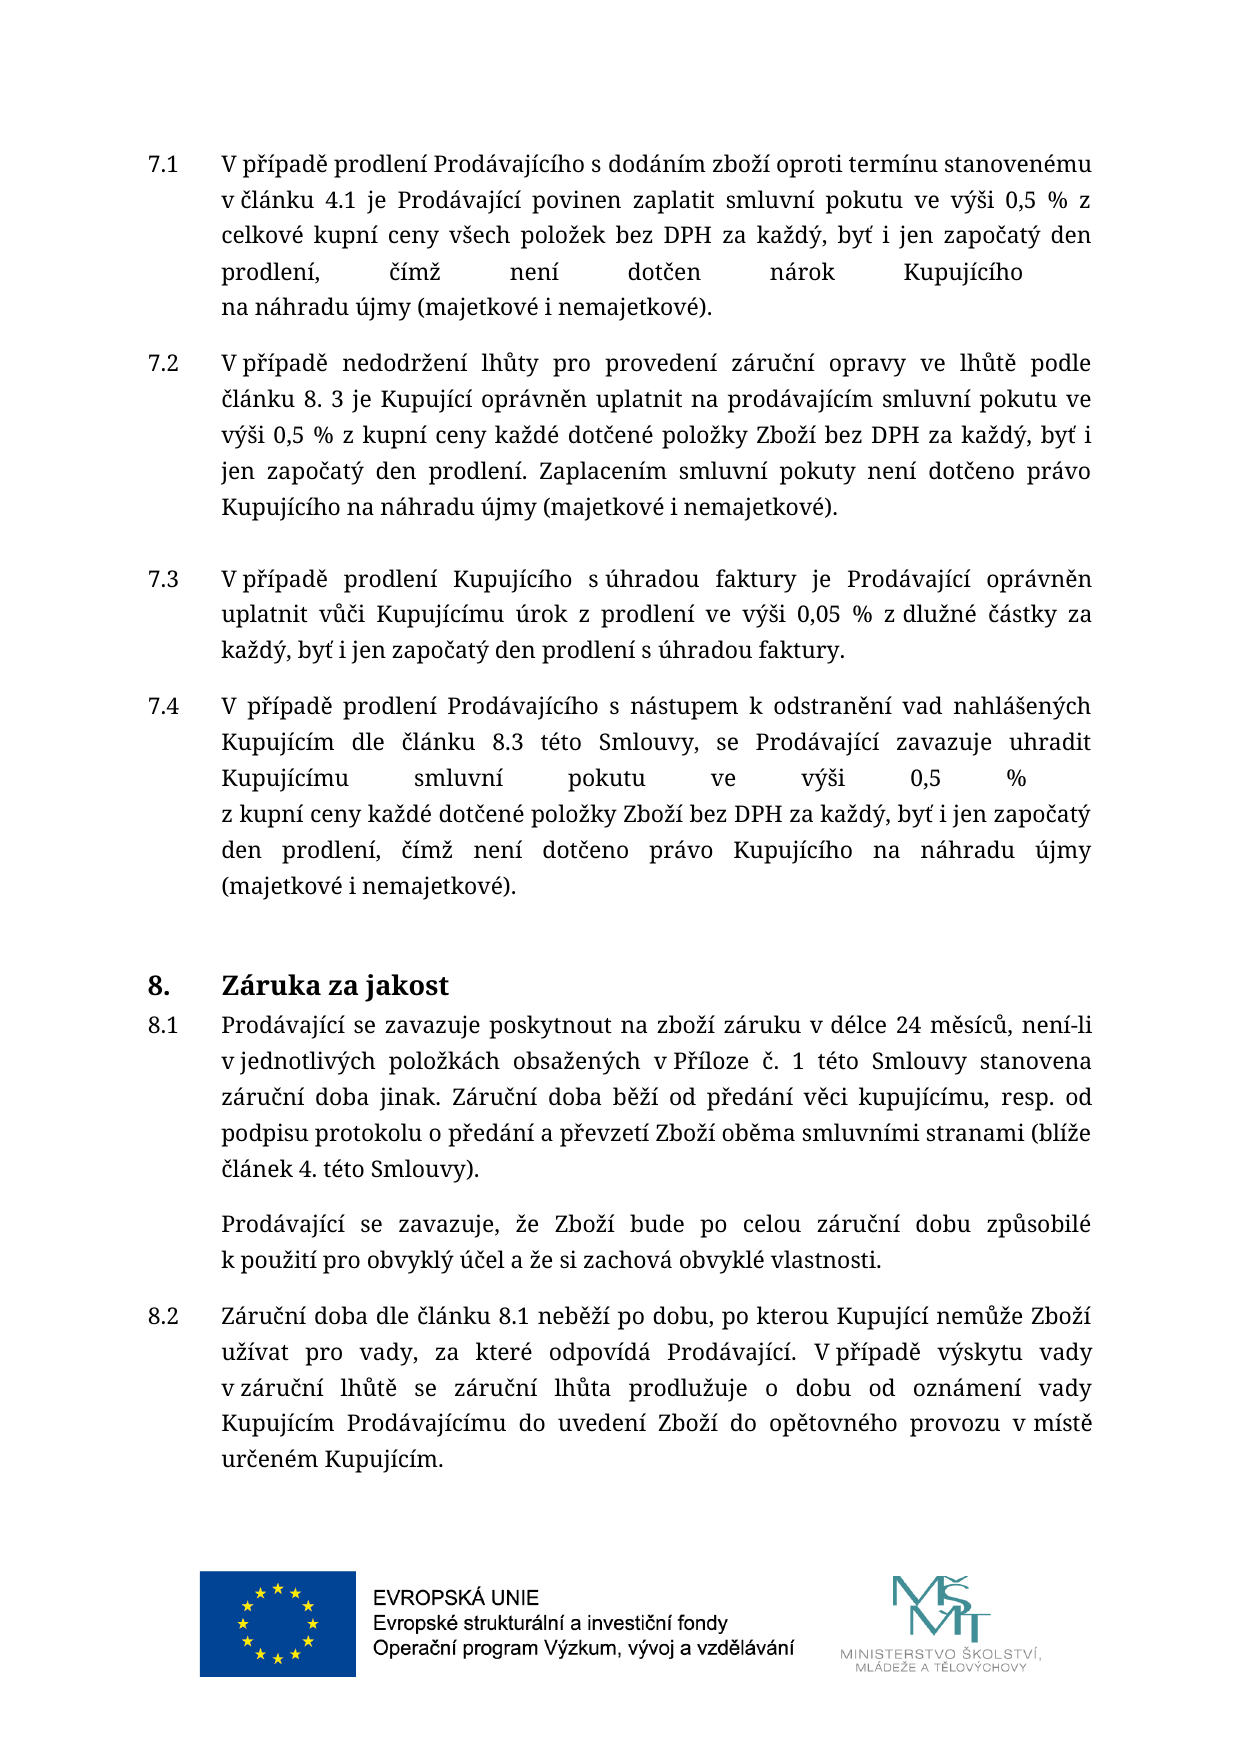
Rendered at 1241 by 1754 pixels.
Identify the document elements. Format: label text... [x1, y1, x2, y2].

picture [147, 1518, 1093, 1729]
text 8.2 Záruční doba dle článku 8.1 neběží po dobu, po kterou Kupující nemůže Zboží užívat pro vady, za které odpovídá Prodávající. V případě výskytu vady v záruční lhůtě se záruční lhůta prodlužuje o dobu od oznámení vady Kupujícím Prodávajícímu do uvedení Zboží do opětovného provozu v místě určeném Kupujícím. [148, 1299, 1093, 1474]
text 7.4 V případě prodlení Prodávajícího s nástupem k odstranění vad nahlášených Kupujícím dle článku 8.3 této Smlouvy, se Prodávající zavazuje uhradit Kupujícímu smluvní pokutu ve výši 0,5 % z kupní ceny každé dotčené položky Zboží bez DPH za každý, byť i jen započatý den prodlení, čímž není dotčeno právo Kupujícího na náhradu újmy (majetkové i nemajetkové). [148, 690, 1093, 901]
text 8. Záruka za jakost [148, 966, 1093, 1003]
text 7.2 V případě nedodržení lhůty pro provedení záruční opravy ve lhůtě podle článku 8. 3 je Kupující oprávněn uplatnit na prodávajícím smluvní pokutu ve výši 0,5 % z kupní ceny každé dotčené položky Zboží bez DPH za každý, byť i jen započatý den prodlení. Zaplacením smluvní pokuty není dotčeno právo Kupujícího na náhradu újmy (majetkové i nemajetkové). [148, 347, 1093, 522]
text 7.1 V případě prodlení Prodávajícího s dodáním zboží oproti termínu stanovenému v článku 4.1 je Prodávající povinen zaplatit smluvní pokutu ve výši 0,5 % z celkové kupní ceny všech položek bez DPH za každý, byť i jen započatý den prodlení, čímž není dotčen nárok Kupujícího na náhradu újmy (majetkové i nemajetkové). [148, 148, 1093, 323]
text 8.1 Prodávající se zavazuje poskytnout na zboží záruku v délce 24 měsíců, není-li v jednotlivých položkách obsažených v Příloze č. 1 této Smlouvy stanovena záruční doba jinak. Záruční doba běží od předání věci kupujícímu, resp. od podpisu protokolu o předání a převzetí Zboží oběma smluvními stranami (blíže článek 4. této Smlouvy). [148, 1009, 1093, 1184]
text Prodávající se zavazuje, že Zboží bude po celou záruční dobu způsobilé k použití pro obvyklý účel a že si zachová obvyklé vlastnosti. [221, 1208, 1093, 1275]
text 7.3 V případě prodlení Kupujícího s úhradou faktury je Prodávající oprávněn uplatnit vůči Kupujícímu úrok z prodlení ve výši 0,05 % z dlužné částky za každý, byť i jen započatý den prodlení s úhradou faktury. [148, 562, 1093, 666]
